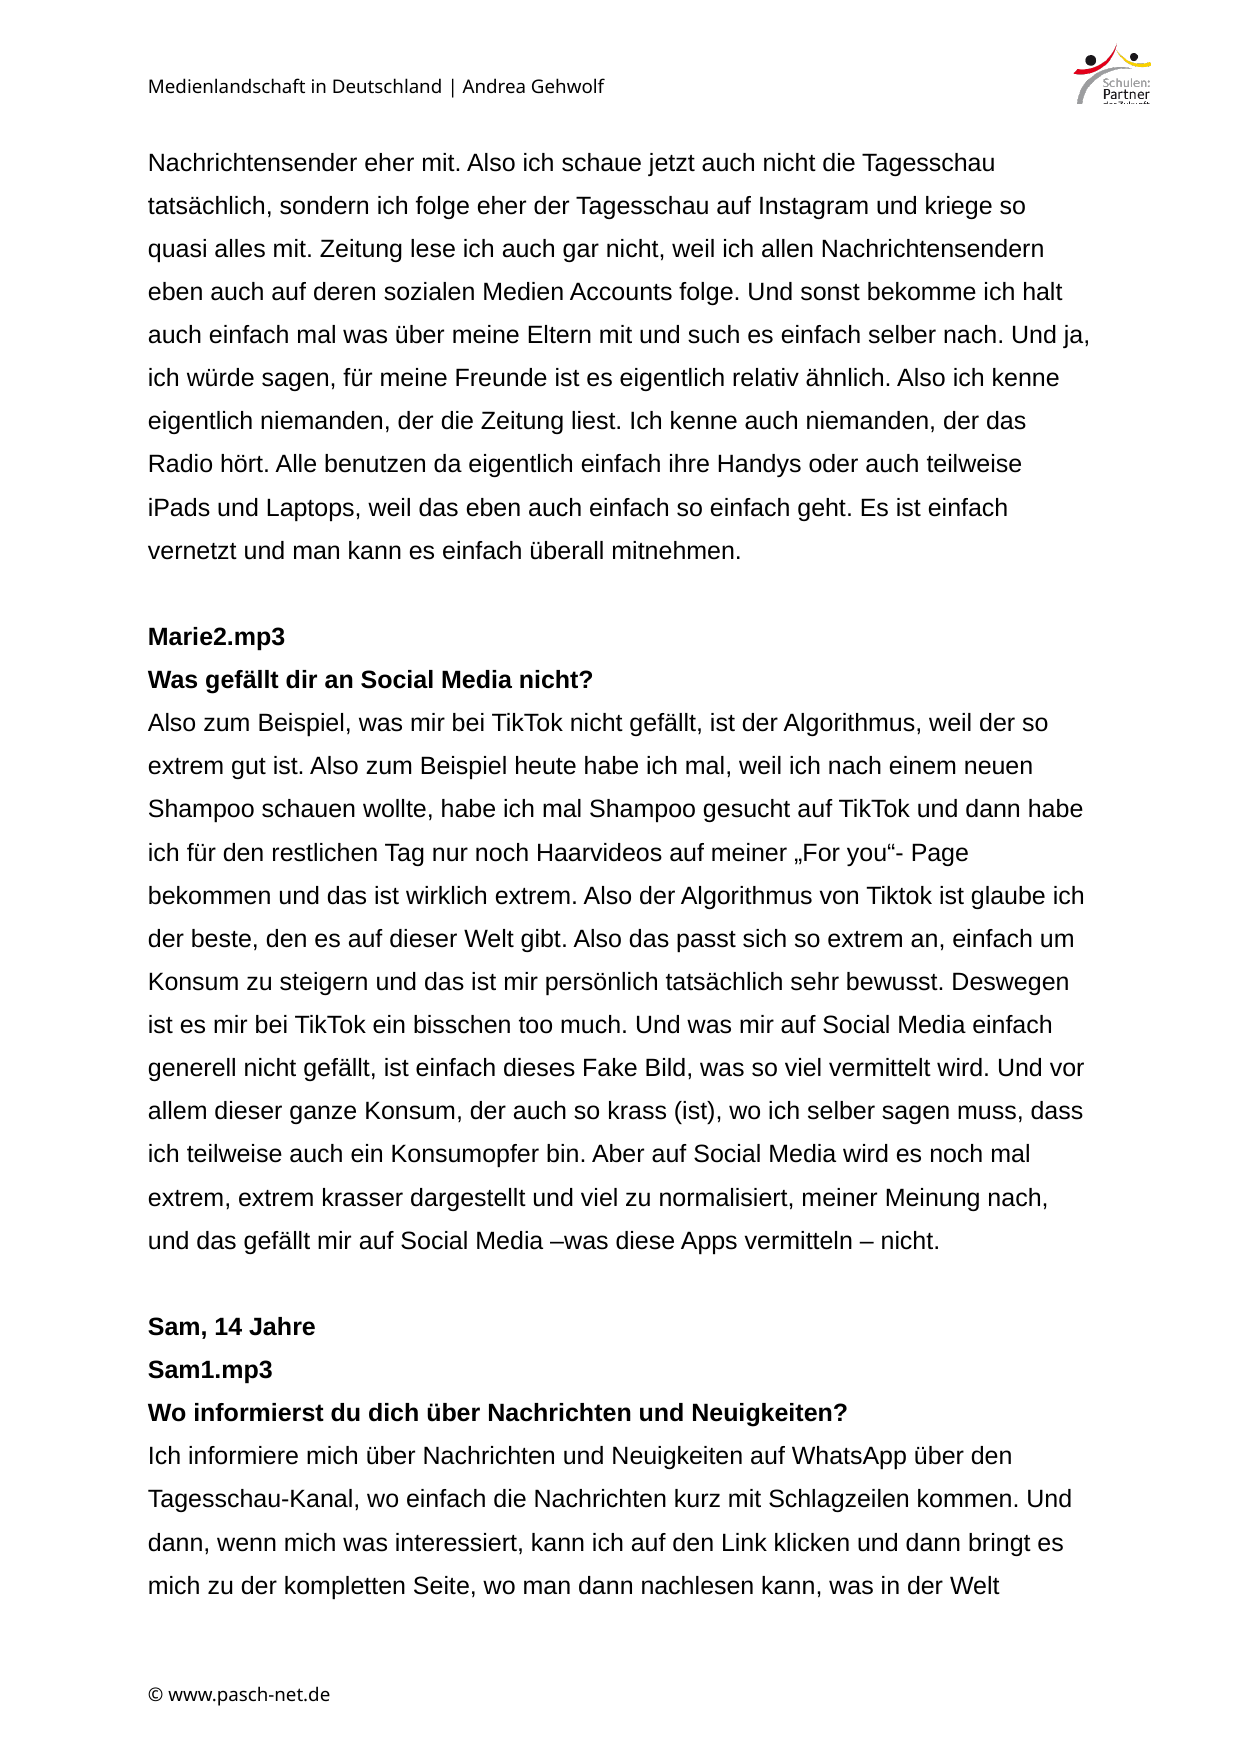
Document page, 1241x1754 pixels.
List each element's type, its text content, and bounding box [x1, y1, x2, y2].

picture [1072, 43, 1151, 103]
text Wo informierst du dich über Nachrichten und Neuigkeiten? [148, 1398, 1093, 1427]
text Marie2.mp3 [148, 622, 1093, 651]
text Sam1.mp3 [148, 1355, 1093, 1384]
text Sam, 14 Jahre [148, 1312, 1093, 1341]
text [148, 148, 1093, 564]
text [148, 1441, 1093, 1599]
text Also zum Beispiel, was mir bei TikTok nicht gefällt, ist der Algorithmus, weil der so extrem gut ist. Also zum Beispiel heute habe ich mal, weil ich nach einem neuen Shampoo schauen wollte, habe ich mal Shampoo gesucht auf TikTok und dann habe ich für den restlichen Tag nur noch Haarvideos auf meiner „For you“- Page bekommen und das ist wirklich extrem. Also der Algorithmus von Tiktok ist glaube ich der beste, den es auf dieser Welt gibt. Also das passt sich so extrem an, einfach um Konsum zu steigern und das ist mir persönlich tatsächlich sehr bewusst. Deswegen ist es mir bei TikTok ein bisschen too much. Und was mir auf Social Media einfach generell nicht gefällt, ist einfach dieses Fake Bild, was so viel vermittelt wird. Und vor allem dieser ganze Konsum, der auch so krass (ist), wo ich selber sagen muss, dass ich teilweise auch ein Konsumopfer bin. Aber auf Social Media wird es noch mal extrem, extrem krasser dargestellt und viel zu normalisiert, meiner Meinung nach, und das gefällt mir auf Social Media –was diese Apps vermitteln – nicht. [148, 708, 1093, 1254]
text Was gefällt dir an Social Media nicht? [148, 665, 1093, 694]
